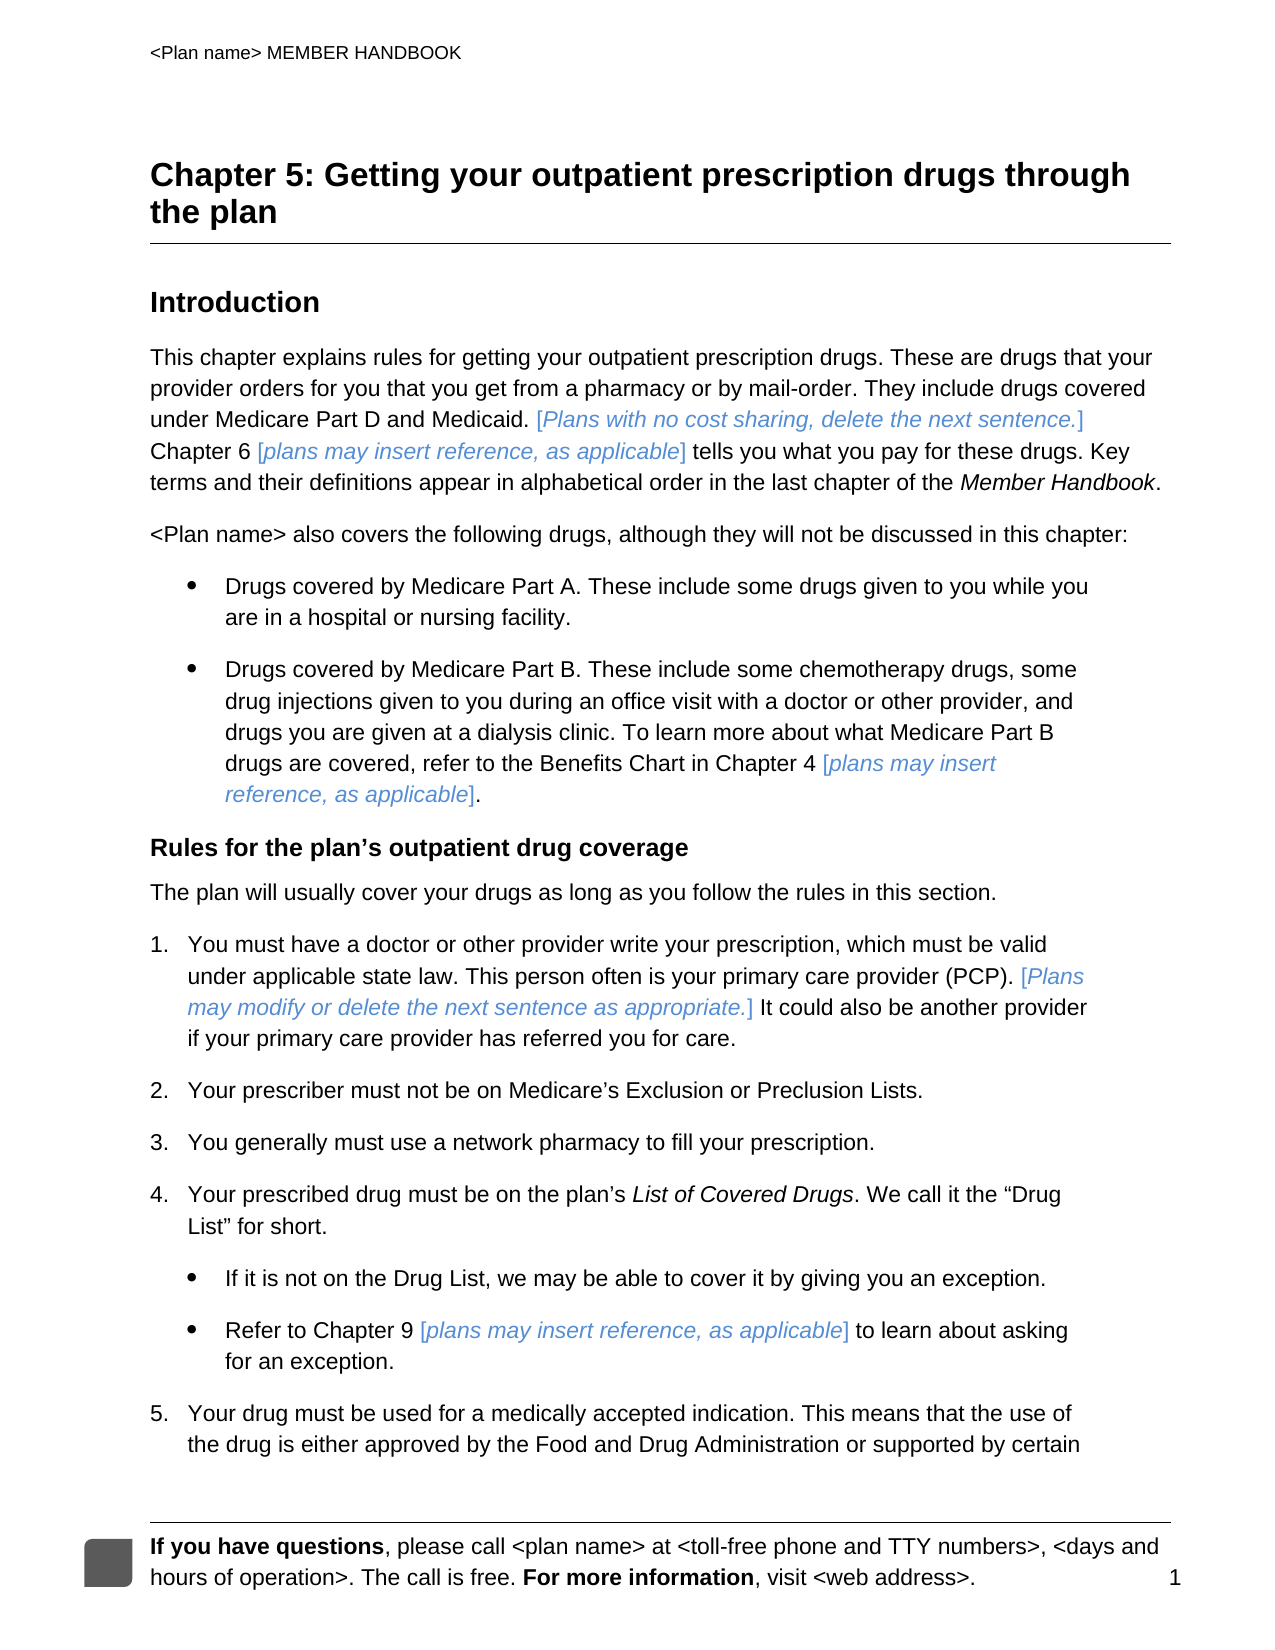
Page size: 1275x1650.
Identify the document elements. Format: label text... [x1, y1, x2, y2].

text The plan will usually cover your drugs as long as you follow the rules in this section. [150, 876, 1171, 907]
list If it is not on the Drug List, we may be able to cover it by giving you an exception. [187, 1261, 1096, 1292]
text Chapter 5: Getting your outpatient prescription drugs through the plan [150, 156, 1171, 243]
list You must have a doctor or other provider write your prescription, which must be valid under applicable state law. This person often is your primary care provider (PCP). [Plans may modify or delete the next sentence as appropriate.] It could also be another provider if your primary care provider has referred you for care. [150, 928, 1096, 1053]
list Your prescriber must not be on Medicare’s Exclusion or Preclusion Lists. [150, 1074, 1096, 1105]
list Your prescribed drug must be on the plan’s List of Covered Drugs. We call it the “Drug List” for short. [150, 1178, 1096, 1240]
list Refer to Chapter 9 [plans may insert reference, as applicable] to learn about asking for an exception. [187, 1313, 1096, 1376]
text <Plan name> also covers the following drugs, although they will not be discussed in this chapter: [150, 517, 1171, 549]
text Introduction [150, 282, 1171, 319]
list You generally must use a network pharmacy to fill your prescription. [150, 1126, 1096, 1157]
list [150, 1397, 1096, 1459]
list Drugs covered by Medicare Part B. These include some chemotherapy drugs, some drug injections given to you during an office visit with a doctor or other provider, and drugs you are given at a dialysis clinic. To learn more about what Medicare Part B drugs are covered, refer to the Benefits Chart in Chapter 4 [plans may insert reference, as applicable]. [187, 653, 1096, 809]
list Drugs covered by Medicare Part A. These include some drugs given to you while you are in a hospital or nursing facility. [187, 569, 1096, 632]
text Rules for the plan’s outpatient drug coverage [150, 830, 1096, 863]
list This chapter explains rules for getting your outpatient prescription drugs. These are drugs that your provider orders for you that you get from a pharmacy or by mail-order. They include drugs covered under Medicare Part D and Medicaid. [Plans with no cost sharing, delete the next sentence.] Chapter 6 [plans may insert reference, as applicable] tells you what you pay for these drugs. Key terms and their definitions appear in alphabetical order in the last chapter of the Member Handbook. [150, 340, 1171, 497]
